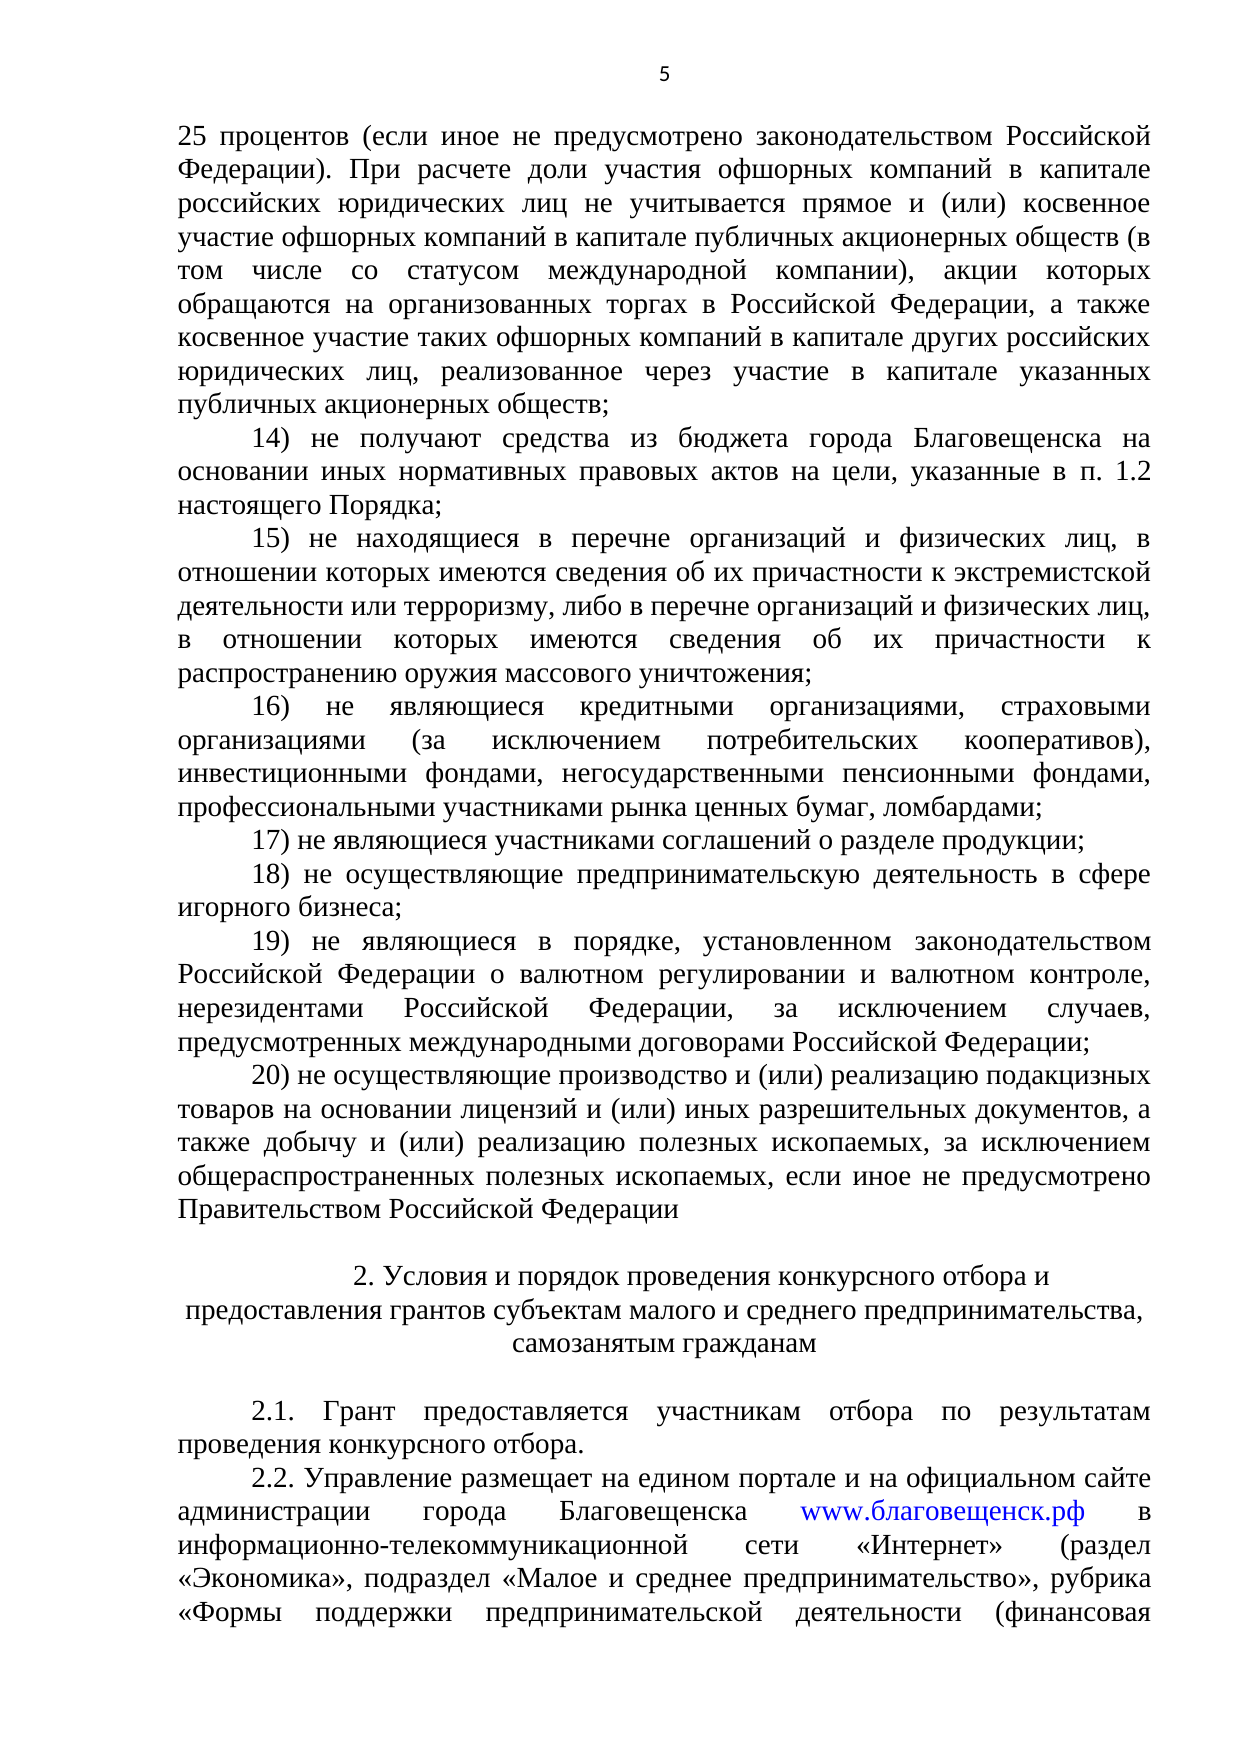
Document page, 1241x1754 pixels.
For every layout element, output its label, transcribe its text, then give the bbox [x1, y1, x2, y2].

text 16) не являющиеся кредитными организациями, страховыми организациями (за исключением потребительских кооперативов), инвестиционными фондами, негосударственными пенсионными фондами, профессиональными участниками рынка ценных бумаг, ломбардами; [177, 688, 1152, 822]
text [177, 118, 1152, 420]
text 2.1. Грант предоставляется участникам отбора по результатам проведения конкурсного отбора. [177, 1393, 1152, 1460]
text 15) не находящиеся в перечне организаций и физических лиц, в отношении которых имеются сведения об их причастности к экстремистской деятельности или терроризму, либо в перечне организаций и физических лиц, в отношении которых имеются сведения об их причастности к распространению оружия массового уничтожения; [177, 521, 1152, 688]
text 2. Условия и порядок проведения конкурсного отбора и предоставления грантов субъектам малого и среднего предпринимательства, самозанятым гражданам [177, 1258, 1152, 1359]
text 14) не получают средства из бюджета города Благовещенска на основании иных нормативных правовых актов на цели, указанные в п. 1.2 настоящего Порядка; [177, 420, 1152, 521]
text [177, 1460, 1152, 1627]
text 18) не осуществляющие предпринимательскую деятельность в сфере игорного бизнеса; [177, 856, 1152, 923]
text 17) не являющиеся участниками соглашений о разделе продукции; [177, 822, 1152, 856]
text 20) не осуществляющие производство и (или) реализацию подакцизных товаров на основании лицензий и (или) иных разрешительных документов, а также добычу и (или) реализацию полезных ископаемых, за исключением общераспространенных полезных ископаемых, если иное не предусмотрено Правительством Российской Федерации [177, 1057, 1152, 1225]
text 19) не являющиеся в порядке, установленном законодательством Российской Федерации о валютном регулировании и валютном контроле, нерезидентами Российской Федерации, за исключением случаев, предусмотренных международными договорами Российской Федерации; [177, 923, 1152, 1057]
